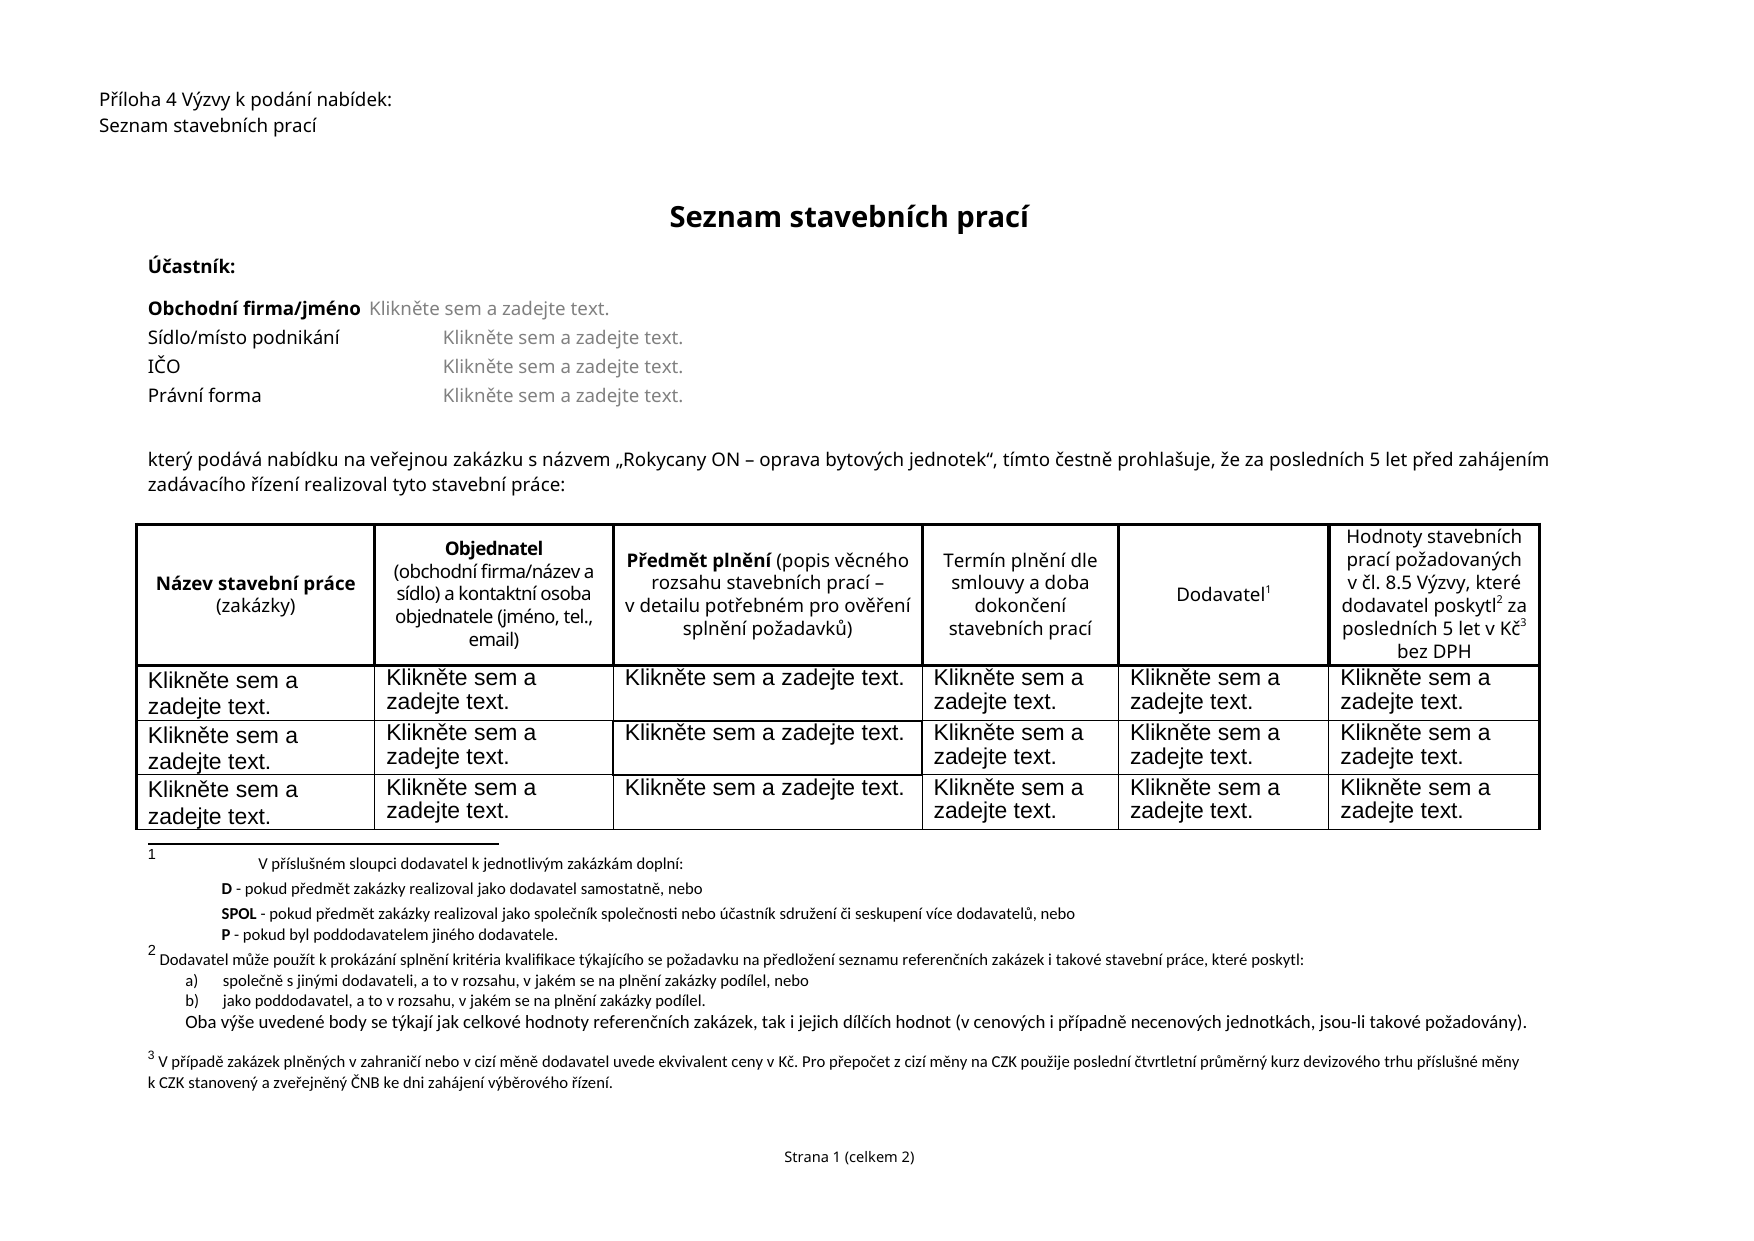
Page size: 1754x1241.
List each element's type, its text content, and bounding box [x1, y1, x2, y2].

text Sídlo/místo podnikání [148, 321, 1551, 350]
text IČO [148, 350, 1551, 379]
table_header Termín plnění dle smlouvy a doba dokončení stavebních prací [924, 526, 1117, 664]
text Právní forma [148, 379, 1551, 408]
table_header Objednatel (obchodní firma/název a sídlo) a kontaktní osoba objednatele (jméno, tel., email) [376, 526, 612, 664]
table_header Název stavební práce (zakázky) [138, 526, 373, 664]
table_header Dodavatel [1120, 526, 1327, 664]
text Účastník: [148, 249, 1551, 279]
title Seznam stavebních prací [148, 196, 1551, 236]
text který podává nabídku na veřejnou zakázku s názvem „Rokycany ON – oprava bytových jednotek“, tímto čestně prohlašuje, že za posledních 5 let před zahájením zadávacího řízení realizoval tyto stavební práce: [148, 446, 1551, 497]
table_header Předmět plnění (popis věcného rozsahu stavebních prací – v detailu potřebném pro ověření splnění požadavků) [615, 526, 921, 664]
text Obchodní firma/jméno [148, 292, 1551, 321]
table_header Hodnoty stavebních prací požadovaných v čl. 8.5 Výzvy, které dodavatel poskytl za posledních 5 let v Kč bez DPH [1331, 526, 1538, 664]
